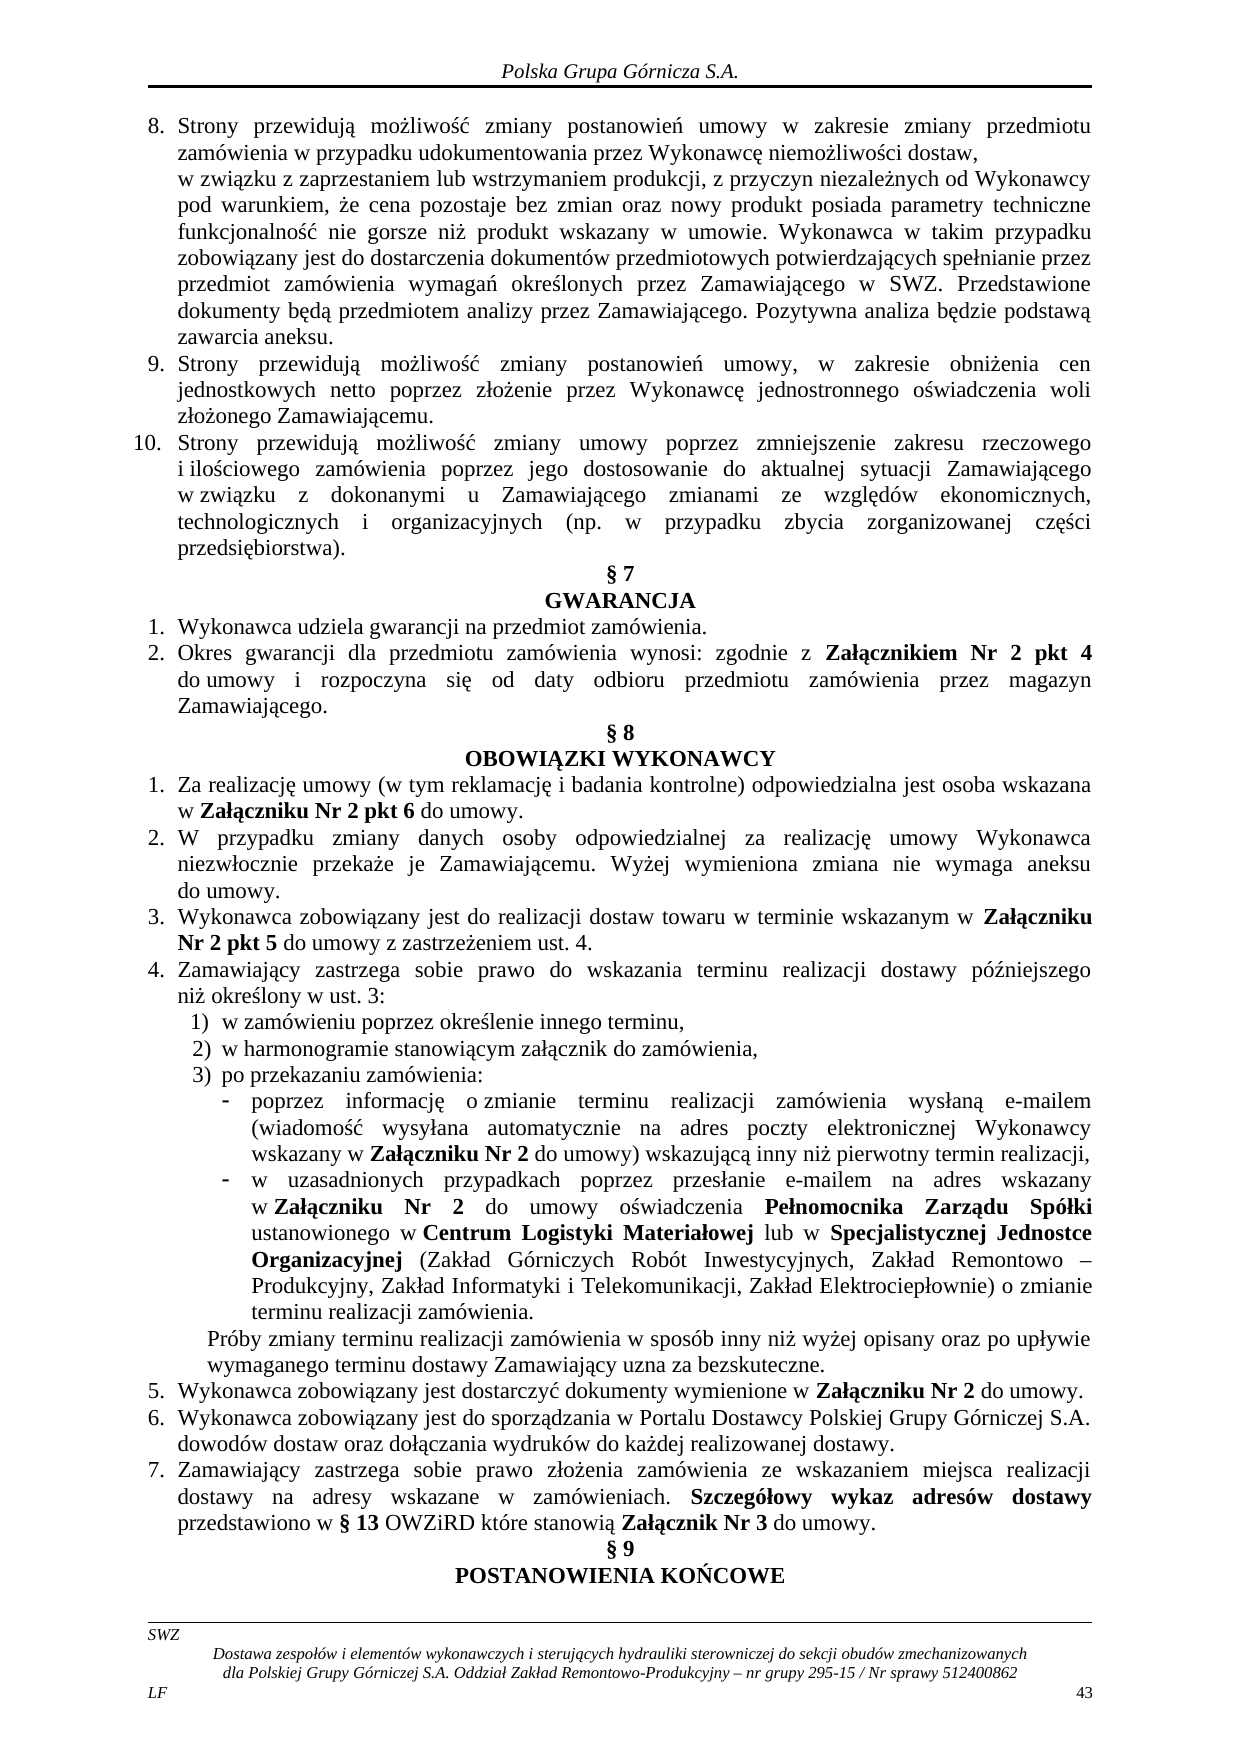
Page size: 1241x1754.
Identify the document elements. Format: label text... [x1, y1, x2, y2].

list poprzez informację o zmianie terminu realizacji zamówienia wysłaną e-mailem (wiadomość wysyłana automatycznie na adres poczty elektronicznej Wykonawcy wskazany w Załączniku Nr 2 do umowy) wskazującą inny niż pierwotny termin realizacji, [222, 1087, 1092, 1167]
text § 8 [148, 718, 1092, 745]
list Strony przewidują możliwość zmiany umowy poprzez zmniejszenie zakresu rzeczowego i ilościowego zamówienia poprzez jego dostosowanie do aktualnej sytuacji Zamawiającego w związku z dokonanymi u Zamawiającego zmianami ze względów ekonomicznych, technologicznych i organizacyjnych (np. w przypadku zbycia zorganizowanej części przedsiębiorstwa). [133, 429, 1092, 560]
list w zamówieniu poprzez określenie innego terminu, [190, 1008, 1092, 1035]
list Okres gwarancji dla przedmiotu zamówienia wynosi: zgodnie z Załącznikiem Nr 2 pkt 4 do umowy i rozpoczyna się od daty odbioru przedmiotu zamówienia przez magazyn Zamawiającego. [148, 639, 1092, 718]
list w związku z zaprzestaniem lub wstrzymaniem produkcji, z przyczyn niezależnych od Wykonawcy pod warunkiem, że cena pozostaje bez zmian oraz nowy produkt posiada parametry techniczne funkcjonalność nie gorsze niż produkt wskazany w umowie. Wykonawca w takim przypadku zobowiązany jest do dostarczenia dokumentów przedmiotowych potwierdzających spełnianie przez przedmiot zamówienia wymagań określonych przez Zamawiającego w SWZ. Przedstawione dokumenty będą przedmiotem analizy przez Zamawiającego. Pozytywna analiza będzie podstawą zawarcia aneksu. [177, 165, 1092, 349]
list Zamawiający zastrzega sobie prawo złożenia zamówienia ze wskazaniem miejsca realizacji dostawy na adresy wskazane w zamówieniach. Szczegółowy wykaz adresów dostawy przedstawiono w § 13 OWZiRD które stanowią Załącznik Nr 3 do umowy. [148, 1456, 1092, 1536]
list po przekazaniu zamówienia: [192, 1061, 1092, 1087]
list Strony przewidują możliwość zmiany postanowień umowy w zakresie zmiany przedmiotu zamówienia w przypadku udokumentowania przez Wykonawcę niemożliwości dostaw, [148, 112, 1092, 165]
list W przypadku zmiany danych osoby odpowiedzialnej za realizację umowy Wykonawca niezwłocznie przekaże je Zamawiającemu. Wyżej wymieniona zmiana nie wymaga aneksu do umowy. [148, 824, 1092, 903]
list Wykonawca udziela gwarancji na przedmiot zamówienia. [148, 613, 1092, 639]
text § 7 [148, 560, 1092, 587]
list Wykonawca zobowiązany jest do realizacji dostaw towaru w terminie wskazanym w Załączniku Nr 2 pkt 5 do umowy z zastrzeżeniem ust. 4. [148, 903, 1092, 956]
list Za realizację umowy (w tym reklamację i badania kontrolne) odpowiedzialna jest osoba wskazana w Załączniku Nr 2 pkt 6 do umowy. [148, 771, 1092, 824]
list Strony przewidują możliwość zmiany postanowień umowy, w zakresie obniżenia cen jednostkowych netto poprzez złożenie przez Wykonawcę jednostronnego oświadczenia woli złożonego Zamawiającemu. [148, 349, 1092, 429]
text GWARANCJA [148, 587, 1092, 613]
list Zamawiający zastrzega sobie prawo do wskazania terminu realizacji dostawy późniejszego niż określony w ust. 3: [148, 956, 1092, 1008]
list w harmonogramie stanowiącym załącznik do zamówienia, [192, 1035, 1092, 1061]
text POSTANOWIENIA KOŃCOWE [148, 1562, 1092, 1588]
list Wykonawca zobowiązany jest do sporządzania w Portalu Dostawcy Polskiej Grupy Górniczej S.A. dowodów dostaw oraz dołączania wydruków do każdej realizowanej dostawy. [148, 1404, 1092, 1456]
list Wykonawca zobowiązany jest dostarczyć dokumenty wymienione w Załączniku Nr 2 do umowy. [148, 1377, 1092, 1404]
list w uzasadnionych przypadkach poprzez przesłanie e-mailem na adres wskazany w Załączniku Nr 2 do umowy oświadczenia Pełnomocnika Zarządu Spółki ustanowionego w Centrum Logistyki Materiałowej lub w Specjalistycznej Jednostce Organizacyjnej (Zakład Górniczych Robót Inwestycyjnych, Zakład Remontowo – Produkcyjny, Zakład Informatyki i Telekomunikacji, Zakład Elektrociepłownie) o zmianie terminu realizacji zamówienia. [222, 1167, 1092, 1325]
text § 9 [148, 1536, 1092, 1562]
text Próby zmiany terminu realizacji zamówienia w sposób inny niż wyżej opisany oraz po upływie wymaganego terminu dostawy Zamawiający uzna za bezskuteczne. [207, 1325, 1092, 1377]
text OBOWIĄZKI WYKONAWCY [148, 745, 1092, 771]
